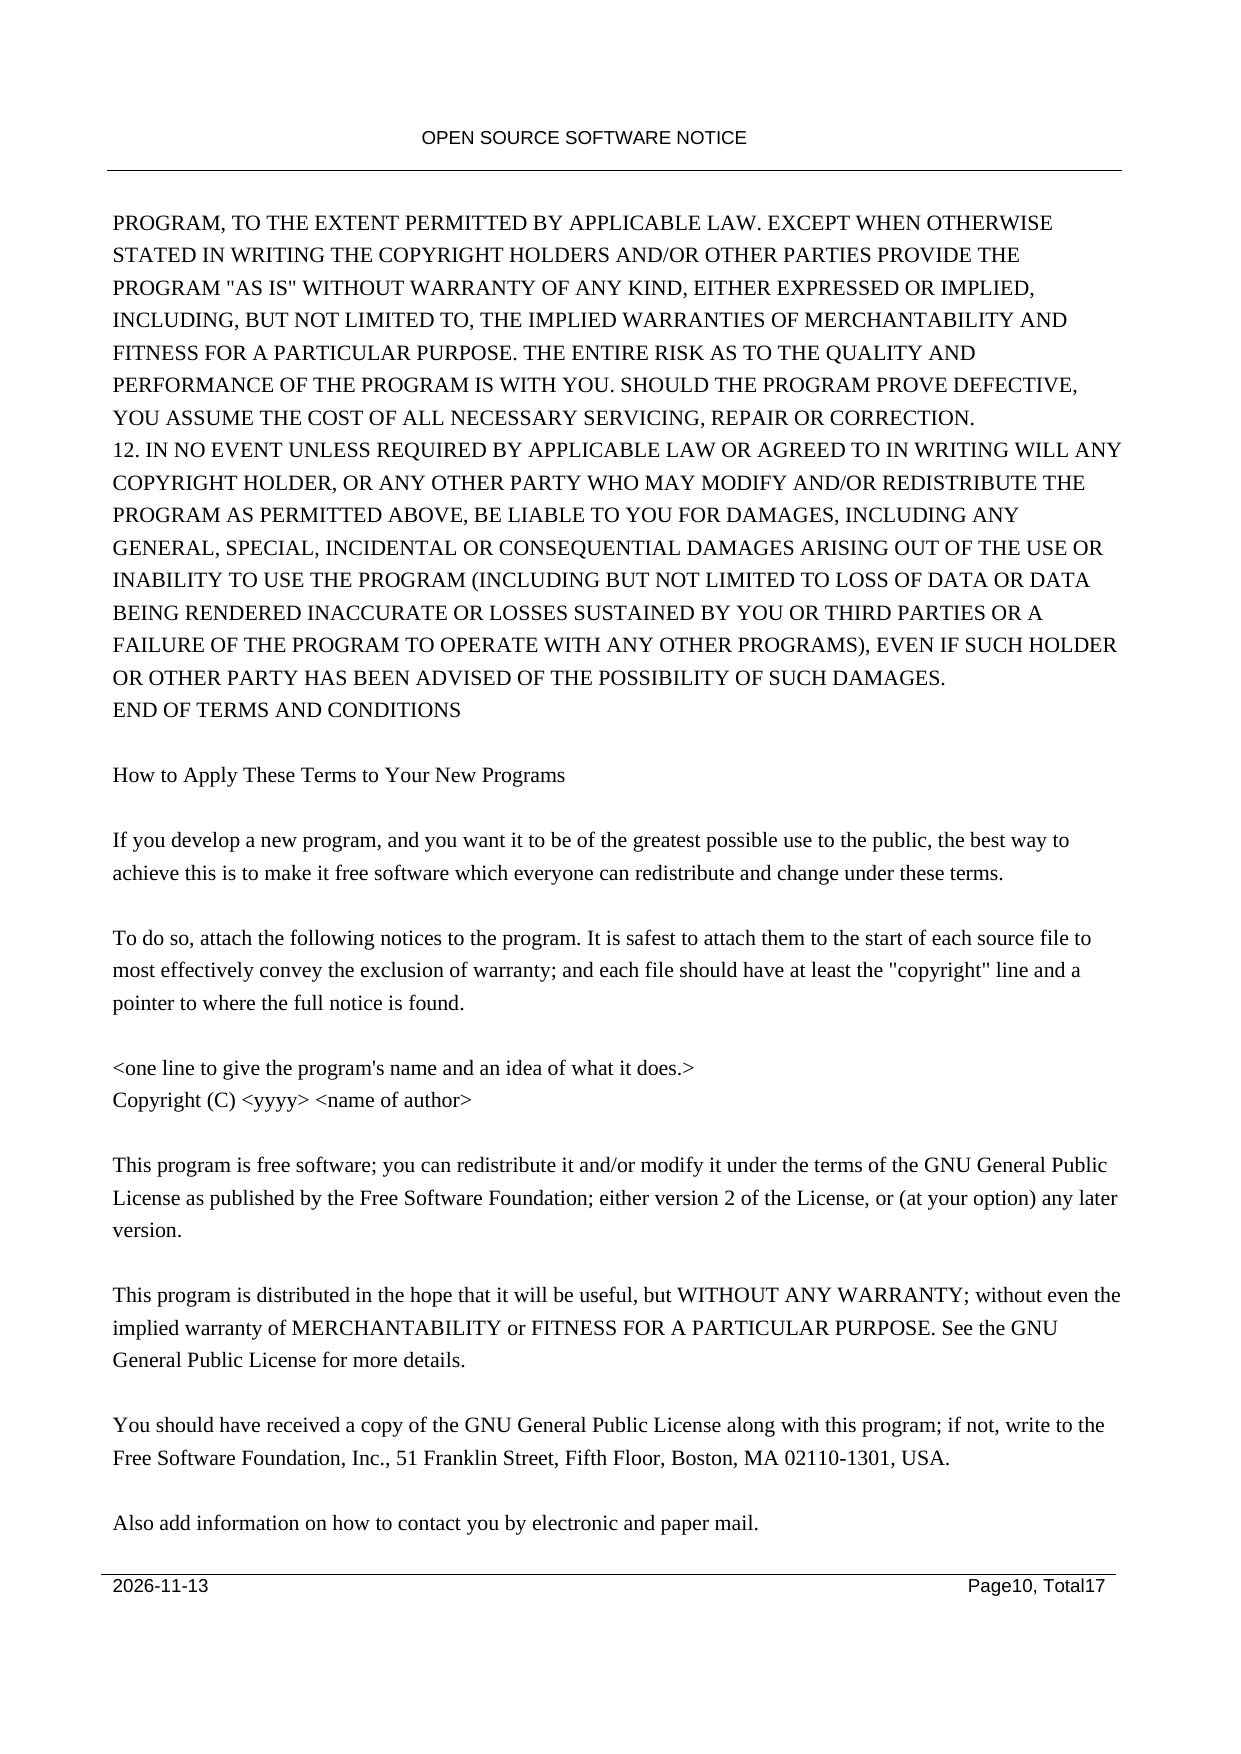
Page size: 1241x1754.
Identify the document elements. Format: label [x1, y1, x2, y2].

text [112, 206, 1128, 1539]
